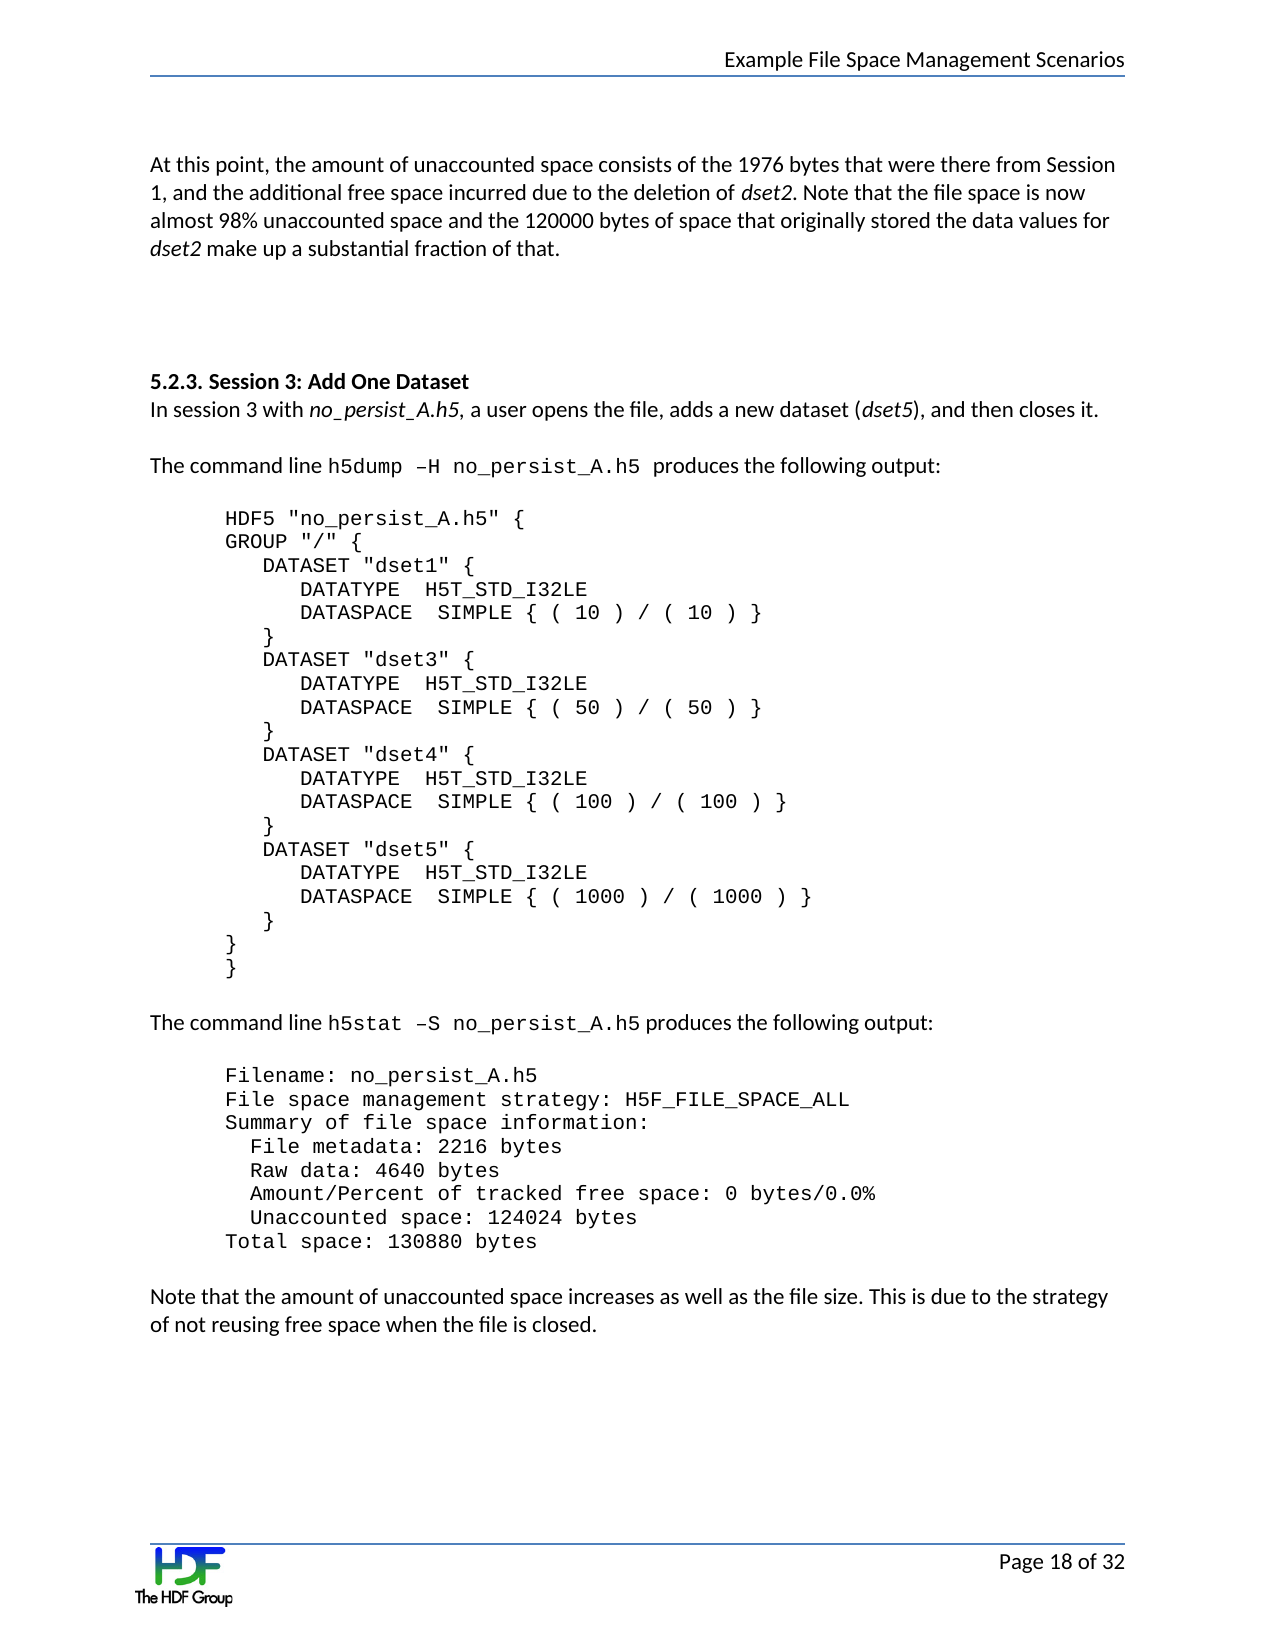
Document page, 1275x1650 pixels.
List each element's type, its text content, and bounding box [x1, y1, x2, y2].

text } [225, 720, 1125, 744]
text HDF5 "no_persist_A.h5" { [225, 508, 1125, 531]
text DATASPACE SIMPLE { ( 1000 ) / ( 1000 ) } [225, 886, 1125, 909]
text Total space: 130880 bytes [225, 1231, 1125, 1254]
text DATATYPE H5T_STD_I32LE [225, 862, 1125, 886]
text DATASPACE SIMPLE { ( 10 ) / ( 10 ) } [225, 602, 1125, 626]
text DATASET "dset3" { [225, 649, 1125, 673]
text Unaccounted space: 124024 bytes [225, 1207, 1125, 1231]
text File metadata: 2216 bytes [225, 1136, 1125, 1160]
text Amount/Percent of tracked free space: 0 bytes/0.0% [225, 1183, 1125, 1207]
text DATATYPE H5T_STD_I32LE [225, 578, 1125, 602]
text DATASET "dset1" { [225, 555, 1125, 578]
text DATASPACE SIMPLE { ( 50 ) / ( 50 ) } [225, 697, 1125, 720]
text Note that the amount of unaccounted space increases as well as the file size. This is due to the strategy of not reusing free space when the file is closed. [150, 1282, 1125, 1338]
text GROUP "/" { [225, 531, 1125, 555]
text } [225, 626, 1125, 649]
text Summary of file space information: [225, 1112, 1125, 1136]
text The command line h5dump –H no_persist_A.h5 produces the following output: [150, 451, 1125, 479]
text DATASET "dset4" { [225, 744, 1125, 768]
text Filename: no_persist_A.h5 [225, 1065, 1125, 1089]
text Raw data: 4640 bytes [225, 1160, 1125, 1183]
text } [225, 933, 1125, 957]
text } [225, 815, 1125, 839]
subtitle Session 3: Add One Dataset [150, 367, 1125, 395]
text DATASPACE SIMPLE { ( 100 ) / ( 100 ) } [225, 791, 1125, 815]
text DATATYPE H5T_STD_I32LE [225, 673, 1125, 697]
text In session 3 with no_persist_A.h5, a user opens the file, adds a new dataset (dset5), and then closes it. [150, 395, 1125, 423]
text DATATYPE H5T_STD_I32LE [225, 768, 1125, 791]
text File space management strategy: H5F_FILE_SPACE_ALL [225, 1089, 1125, 1112]
text At this point, the amount of unaccounted space consists of the 1976 bytes that were there from Session 1, and the additional free space incurred due to the deletion of dset2. Note that the file space is now almost 98% unaccounted space and the 120000 bytes of space that originally stored the data values for dset2 make up a substantial fraction of that. [150, 150, 1125, 262]
text } [225, 957, 1125, 981]
text The command line h5stat –S no_persist_A.h5 produces the following output: [150, 1008, 1125, 1037]
picture [135, 1547, 233, 1607]
text DATASET "dset5" { [225, 839, 1125, 862]
text } [225, 909, 1125, 933]
